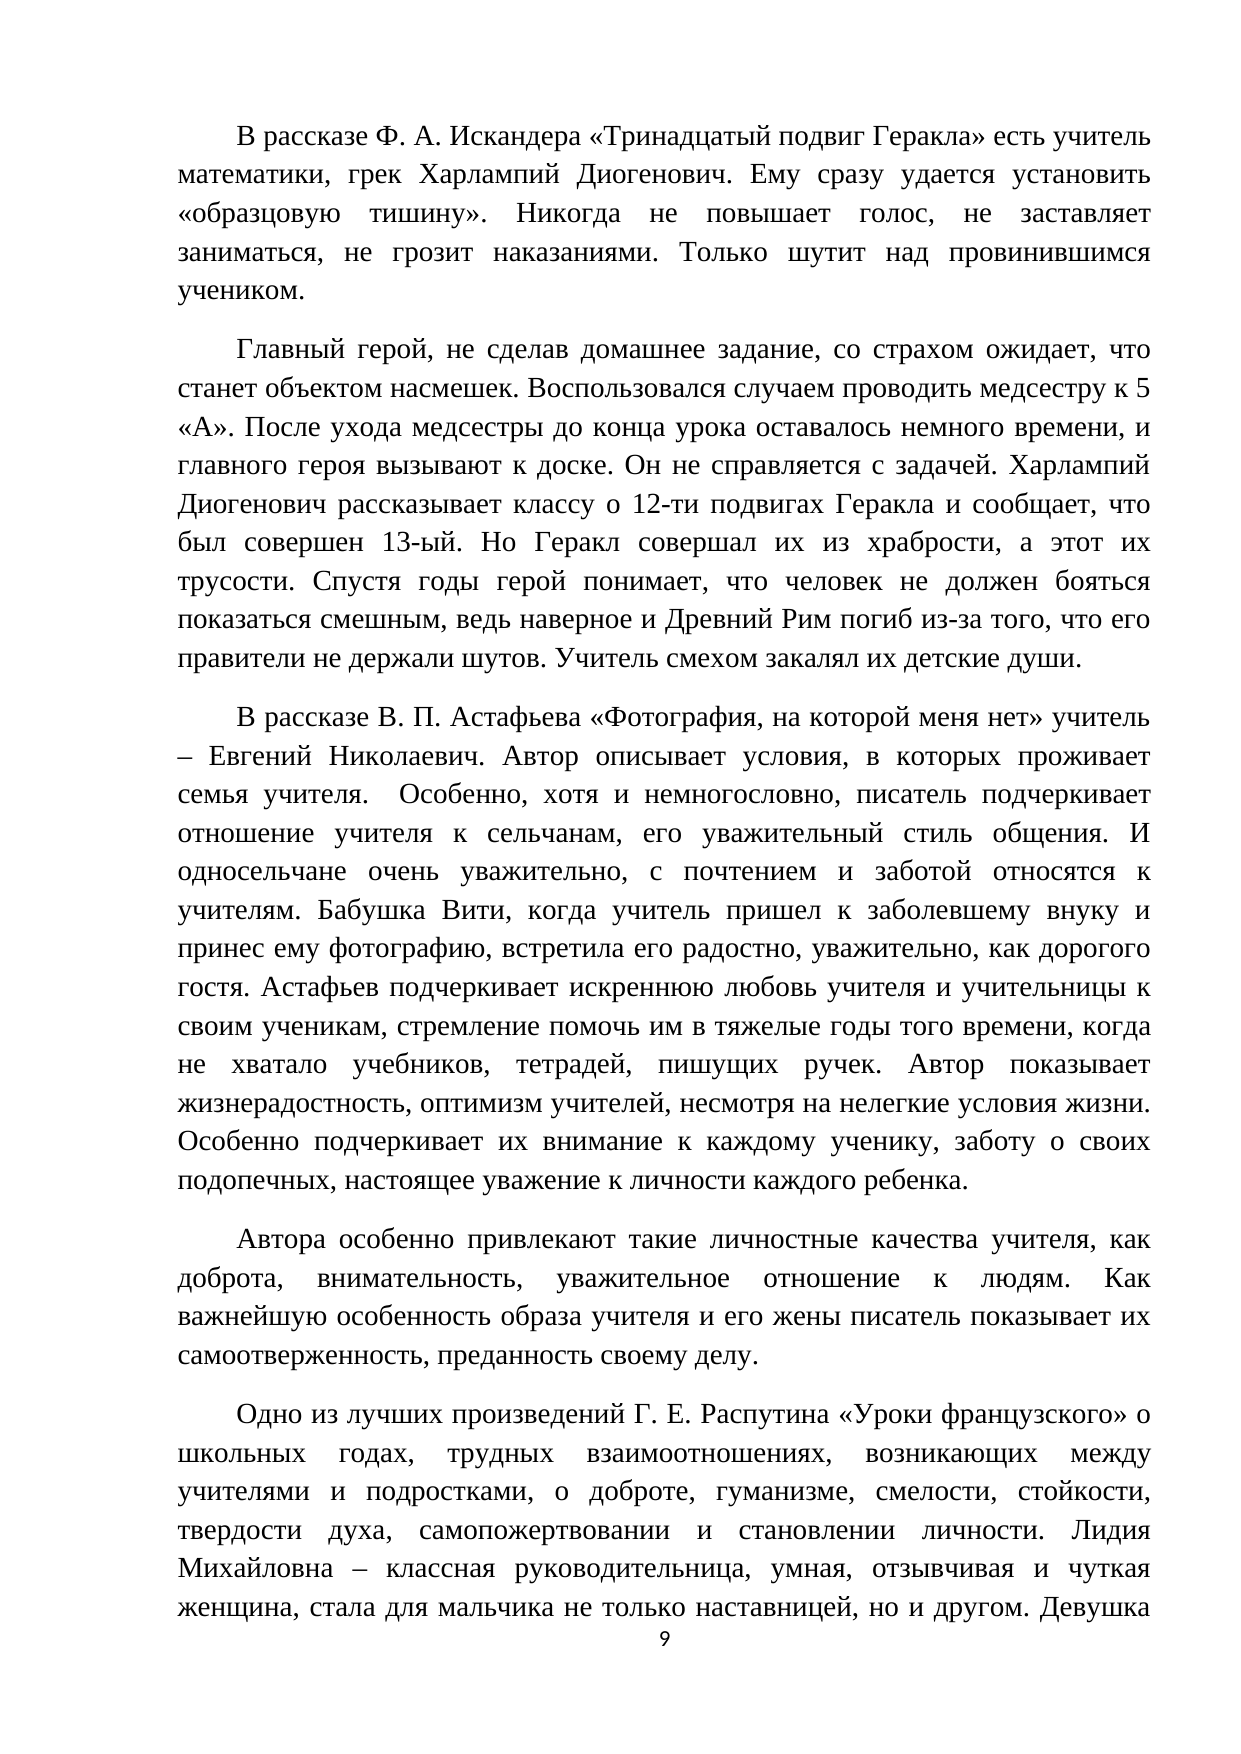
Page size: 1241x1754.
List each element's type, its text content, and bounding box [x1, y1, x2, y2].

text Автора особенно привлекают такие личностные качества учителя, как доброта, внимательность, уважительное отношение к людям. Как важнейшую особенность образа учителя и его жены писатель показывает их самоотверженность, преданность своему делу. [177, 1221, 1152, 1370]
text Главный герой, не сделав домашнее задание, со страхом ожидает, что станет объектом насмешек. Воспользовался случаем проводить медсестру к 5 «А». После ухода медсестры до конца урока оставалось немного времени, и главного героя вызывают к доске. Он не справляется с задачей. Харлампий Диогенович рассказывает классу о 12-ти подвигах Геракла и сообщает, что был совершен 13-ый. Но Геракл совершал их из храбрости, а этот их трусости. Спустя годы герой понимает, что человек не должен бояться показаться смешным, ведь наверное и Древний Рим погиб из-за того, что его правители не держали шутов. Учитель смехом закалял их детские души. [177, 332, 1152, 673]
text В рассказе Ф. А. Искандера «Тринадцатый подвиг Геракла» есть учитель математики, грек Харлампий Диогенович. Ему сразу удается установить «образцовую тишину». Никогда не повышает голос, не заставляет заниматься, не грозит наказаниями. Только шутит над провинившимся учеником. [177, 118, 1152, 306]
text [177, 1396, 1152, 1622]
text В рассказе В. П. Астафьева «Фотография, на которой меня нет» учитель – Евгений Николаевич. Автор описывает условия, в которых проживает семья учителя. Особенно, хотя и немногословно, писатель подчеркивает отношение учителя к сельчанам, его уважительный стиль общения. И односельчане очень уважительно, с почтением и заботой относятся к учителям. Бабушка Вити, когда учитель пришел к заболевшему внуку и принес ему фотографию, встретила его радостно, уважительно, как дорогого гостя. Астафьев подчеркивает искреннюю любовь учителя и учительницы к своим ученикам, стремление помочь им в тяжелые годы того времени, когда не хватало учебников, тетрадей, пишущих ручек. Автор показывает жизнерадостность, оптимизм учителей, несмотря на нелегкие условия жизни. Особенно подчеркивает их внимание к каждому ученику, заботу о своих подопечных, настоящее уважение к личности каждого ребенка. [177, 699, 1152, 1195]
